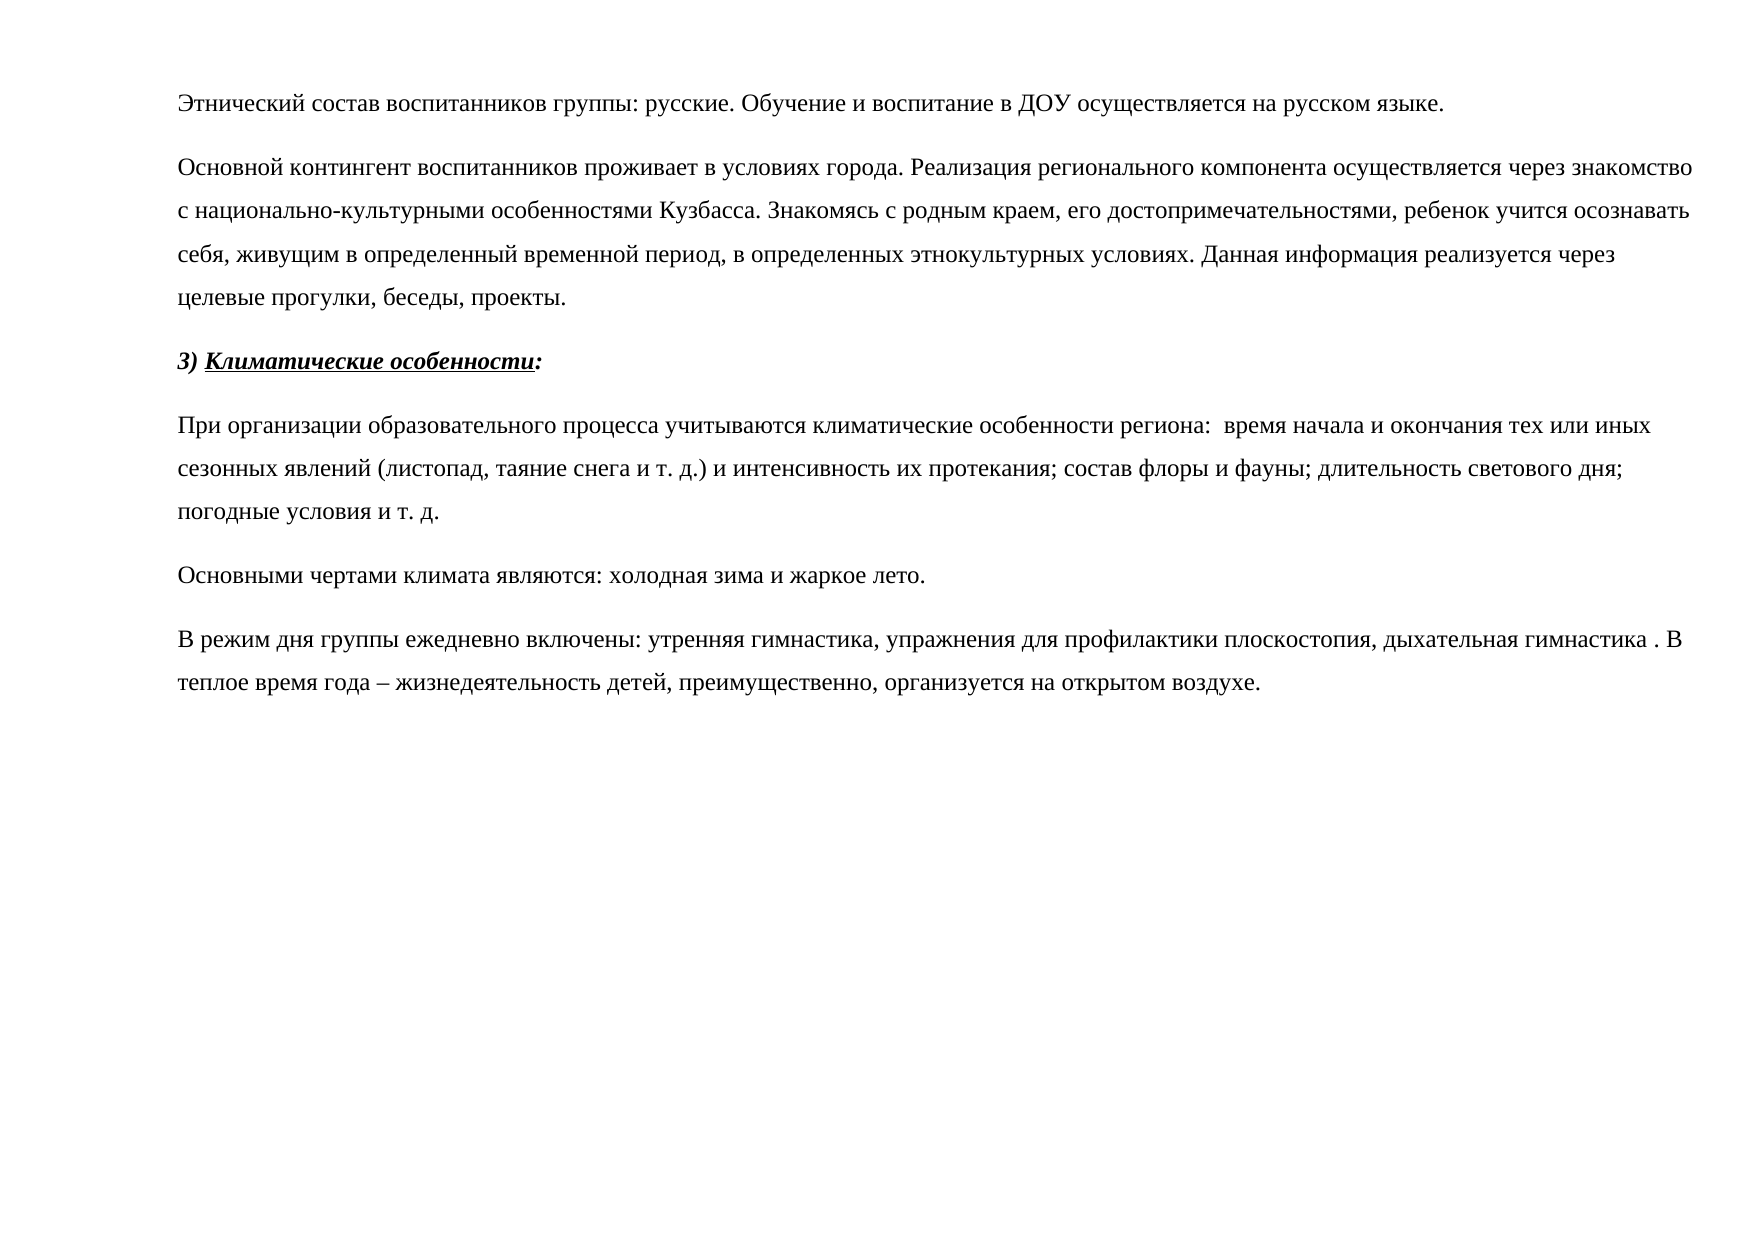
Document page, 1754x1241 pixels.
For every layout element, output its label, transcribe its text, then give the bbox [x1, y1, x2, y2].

text 3) Климатические особенности: [177, 346, 1698, 374]
text В режим дня группы ежедневно включены: утренняя гимнастика, упражнения для профилактики плоскостопия, дыхательная гимнастика . В теплое время года – жизнедеятельность детей, преимущественно, организуется на открытом воздухе. [177, 624, 1698, 696]
text При организации образовательного процесса учитываются климатические особенности региона: время начала и окончания тех или иных сезонных явлений (листопад, таяние снега и т. д.) и интенсивность их протекания; состав флоры и фауны; длительность светового дня; погодные условия и т. д. [177, 410, 1698, 525]
text Основной контингент воспитанников проживает в условиях города. Реализация регионального компонента осуществляется через знакомство с национально-культурными особенностями Кузбасса. Знакомясь с родным краем, его достопримечательностями, ребенок учится осознавать себя, живущим в определенный временной период, в определенных этнокультурных условиях. Данная информация реализуется через целевые прогулки, беседы, проекты. [177, 152, 1698, 311]
text Основными чертами климата являются: холодная зима и жаркое лето. [177, 560, 1698, 589]
text Этнический состав воспитанников группы: русские. Обучение и воспитание в ДОУ осуществляется на русском языке. [177, 88, 1698, 117]
